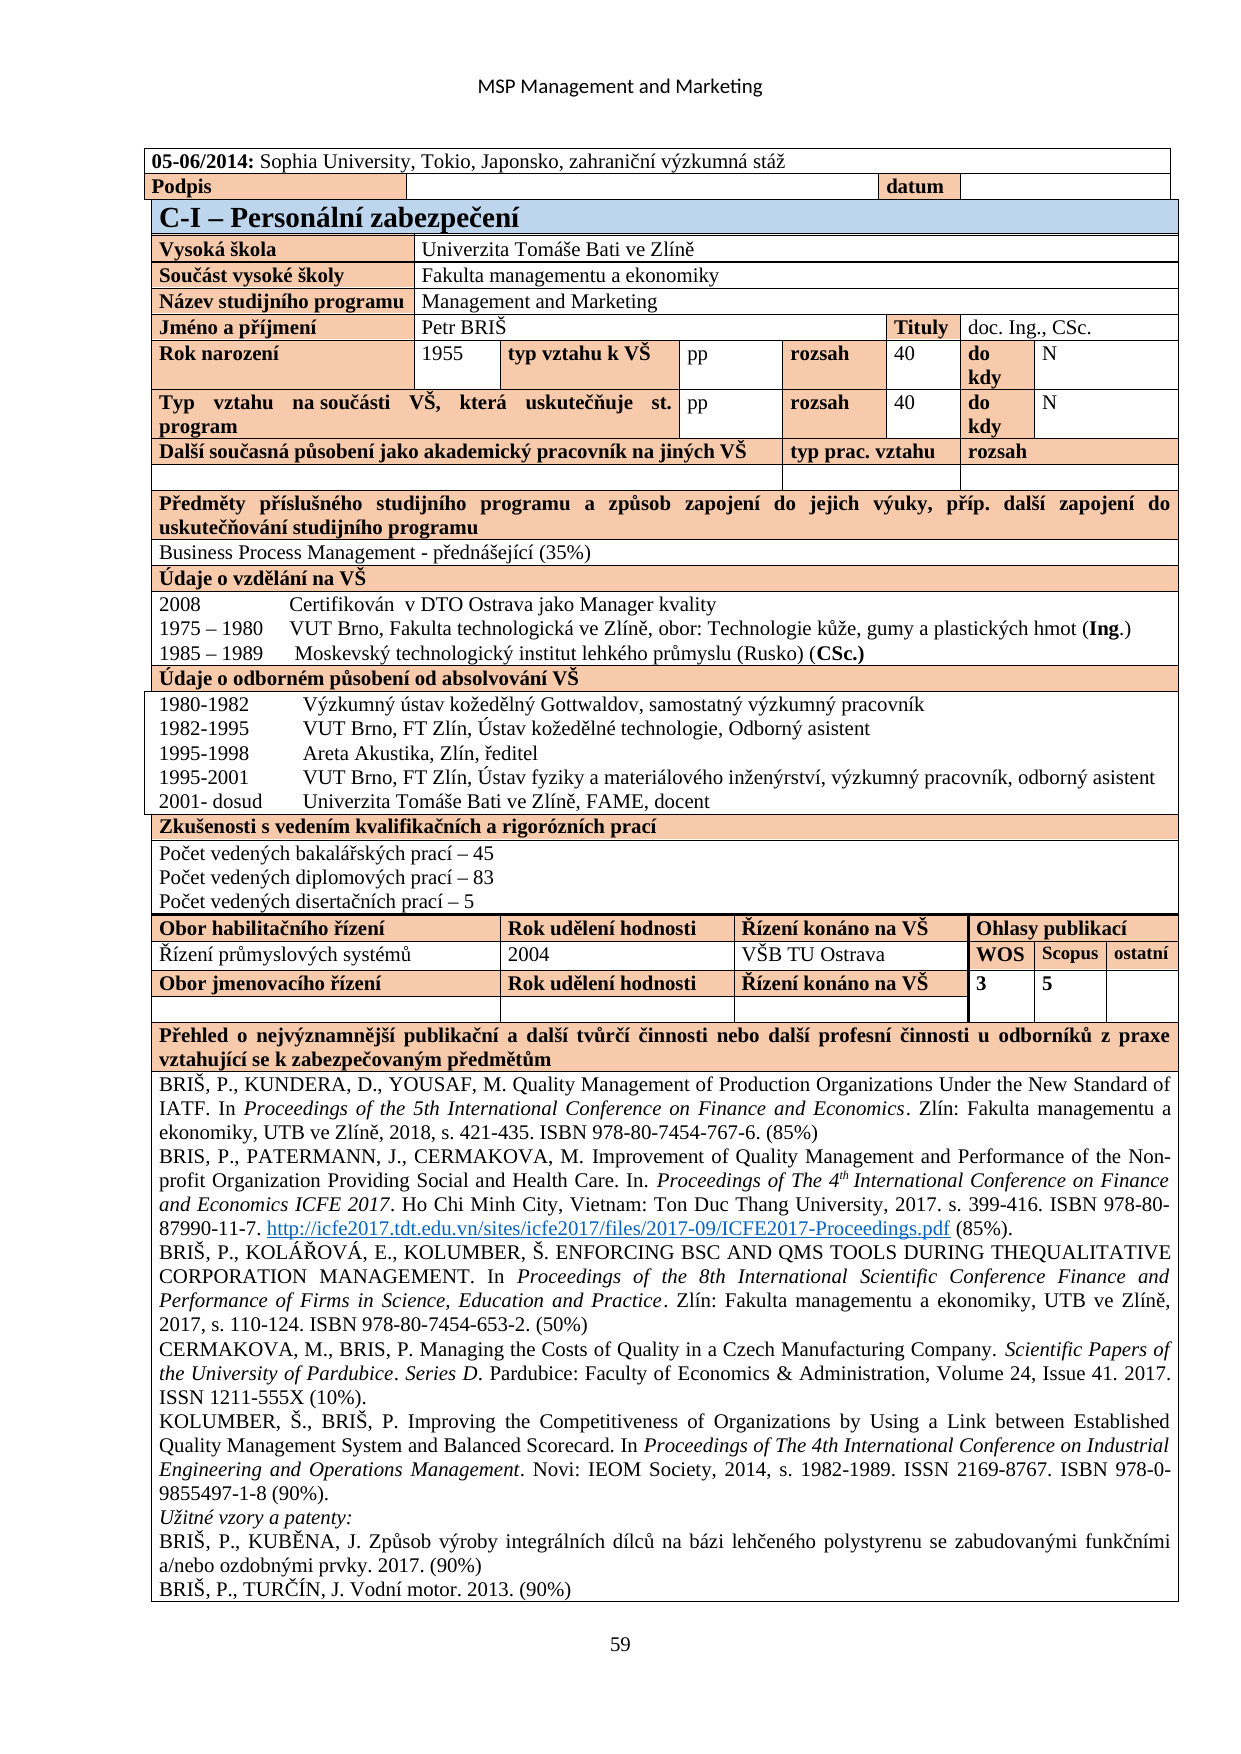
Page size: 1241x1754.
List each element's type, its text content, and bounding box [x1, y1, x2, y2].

table_cell Vysoká škola [152, 236, 414, 261]
table_cell Rok udělení hodnosti [501, 916, 734, 941]
table_cell [145, 692, 1178, 813]
table_cell Scopus [1035, 942, 1106, 969]
table_cell [961, 174, 1170, 199]
table_cell C-I – Personální zabezpečení [152, 200, 1178, 233]
table_cell BRIŠ, P., KUNDERA, D., YOUSAF, M. Quality Management of Production Organizations Under the New Standard of IATF. In Proceedings of the 5th International Conference on Finance and Economics. Zlín: Fakulta managementu a ekonomiky, UTB ve Zlíně, 2018, s. 421-435. ISBN 978-80-7454-767-6. (85%) BRIS, P., PATERMANN, J., CERMAKOVA, M. Improvement of Quality Management and Performance of the Non-profit Organization Providing Social and Health Care. In. Proceedings of The 4th International Conference on Finance and Economics ICFE 2017. Ho Chi Minh City, Vietnam: Ton Duc Thang University, 2017. s. 399-416. ISBN 978-80-87990-11-7. http://icfe2017.tdt.edu.vn/sites/icfe2017/files/2017-09/ICFE2017-Proceedings.pdf (85%). BRIŠ, P., KOLÁŘOVÁ, E., KOLUMBER, Š. ENFORCING BSC AND QMS TOOLS DURING THEQUALITATIVE CORPORATION MANAGEMENT. In Proceedings of the 8th International Scientific Conference Finance and Performance of Firms in Science, Education and Practice. Zlín: Fakulta managementu a ekonomiky, UTB ve Zlíně, 2017, s. 110-124. ISBN 978-80-7454-653-2. (50%) CERMAKOVA, M., BRIS, P. Managing the Costs of Quality in a Czech Manufacturing Company. Scientific Papers of the University of Pardubice. Series D. Pardubice: Faculty of Economics & Administration, Volume 24, Issue 41. 2017. ISSN 1211-555X (10%). KOLUMBER, Š., BRIŠ, P. Improving the Competitiveness of Organizations by Using a Link between Established Quality Management System and Balanced Scorecard. In Proceedings of The 4th International Conference on Industrial Engineering and Operations Management. Novi: IEOM Society, 2014, s. 1982-1989. ISSN 2169-8767. ISBN 978-0-9855497-1-8 (90%). Užitné vzory a patenty: BRIŠ, P., KUBĚNA, J. Způsob výroby integrálních dílců na bázi lehčeného polystyrenu se zabudovanými funkčními a/nebo ozdobnými prvky. 2017. (90%) BRIŠ, P., TURČÍN, J. Vodní motor. 2013. (90%) [152, 1072, 1178, 1601]
table_cell pp [680, 341, 782, 389]
table_cell Ohlasy publikací [970, 916, 1178, 941]
table_cell typ prac. vztahu [783, 439, 960, 464]
table_cell do kdy [961, 341, 1034, 389]
table_cell Univerzita Tomáše Bati ve Zlíně [415, 236, 1178, 261]
table_cell Management and Marketing [415, 289, 1178, 313]
table_cell Počet vedených bakalářských prací – 45 Počet vedených diplomových prací – 83 Počet vedených disertačních prací – 5 [152, 841, 1178, 913]
table_cell ostatní [1107, 942, 1178, 969]
table_cell Řízení konáno na VŠ [735, 916, 967, 941]
table_cell Přehled o nejvýznamnější publikační a další tvůrčí činnosti nebo další profesní činnosti u odborníků z praxe vztahující se k zabezpečovaným předmětům [152, 1023, 1178, 1071]
table_cell Typ vztahu na součásti VŠ, která uskutečňuje st. program [152, 390, 679, 438]
table_cell rozsah [783, 341, 886, 389]
table_cell Název studijního programu [152, 289, 414, 313]
table_cell Obor habilitačního řízení [152, 916, 500, 941]
table_cell datum [879, 174, 960, 199]
table_cell [407, 174, 878, 199]
table_cell 2004 [501, 942, 734, 969]
table_cell [735, 997, 967, 1022]
table_cell N [1035, 390, 1178, 438]
table_cell Předměty příslušného studijního programu a způsob zapojení do jejich výuky, příp. další zapojení do uskutečňování studijního programu [152, 491, 1178, 539]
table_cell 40 [887, 341, 960, 389]
table_cell [501, 997, 734, 1022]
table_cell Obor jmenovacího řízení [152, 971, 500, 996]
table_cell Tituly [887, 315, 960, 339]
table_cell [145, 149, 1170, 173]
table_cell 5 [1035, 971, 1106, 1022]
table_cell [152, 465, 782, 490]
table_cell [152, 997, 500, 1022]
table_cell [783, 465, 960, 490]
table_cell 2008 Certifikován v DTO Ostrava jako Manager kvality 1975 – 1980 VUT Brno, Fakulta technologická ve Zlíně, obor: Technologie kůže, gumy a plastických hmot (Ing.) 1985 – 1989 Moskevský technologický institut lehkého průmyslu (Rusko) (CSc.) [152, 592, 1178, 664]
table_cell 3 [970, 971, 1034, 1022]
table_cell rozsah [783, 390, 886, 438]
table_cell Řízení průmyslových systémů [152, 942, 500, 969]
table_cell Údaje o vzdělání na VŠ [152, 566, 1178, 591]
table_cell pp [680, 390, 782, 438]
table_cell [1107, 971, 1178, 1022]
table_cell 40 [887, 390, 960, 438]
table_cell doc. Ing., CSc. [961, 315, 1178, 339]
table_cell Součást vysoké školy [152, 263, 414, 287]
table_cell Jméno a příjmení [152, 315, 414, 339]
table_cell Další současná působení jako akademický pracovník na jiných VŠ [152, 439, 782, 464]
table_cell VŠB TU Ostrava [735, 942, 967, 969]
table_cell typ vztahu k VŠ [501, 341, 679, 389]
table_cell N [1035, 341, 1178, 389]
table_cell 1955 [415, 341, 500, 389]
table_cell Petr BRIŠ [415, 315, 886, 339]
table_cell do kdy [961, 390, 1034, 438]
table_cell Business Process Management - přednášející (35%) [152, 540, 1178, 565]
table_cell Údaje o odborném působení od absolvování VŠ [152, 666, 1178, 691]
table_cell Rok udělení hodnosti [501, 971, 734, 996]
table_cell Rok narození [152, 341, 414, 389]
table_cell Podpis [145, 174, 406, 199]
table_cell Řízení konáno na VŠ [735, 971, 967, 996]
table_cell rozsah [961, 439, 1178, 464]
table_cell WOS [970, 942, 1034, 969]
table_cell Zkušenosti s vedením kvalifikačních a rigorózních prací [152, 815, 1178, 839]
table_cell [961, 465, 1178, 490]
table_cell Fakulta managementu a ekonomiky [415, 263, 1178, 287]
